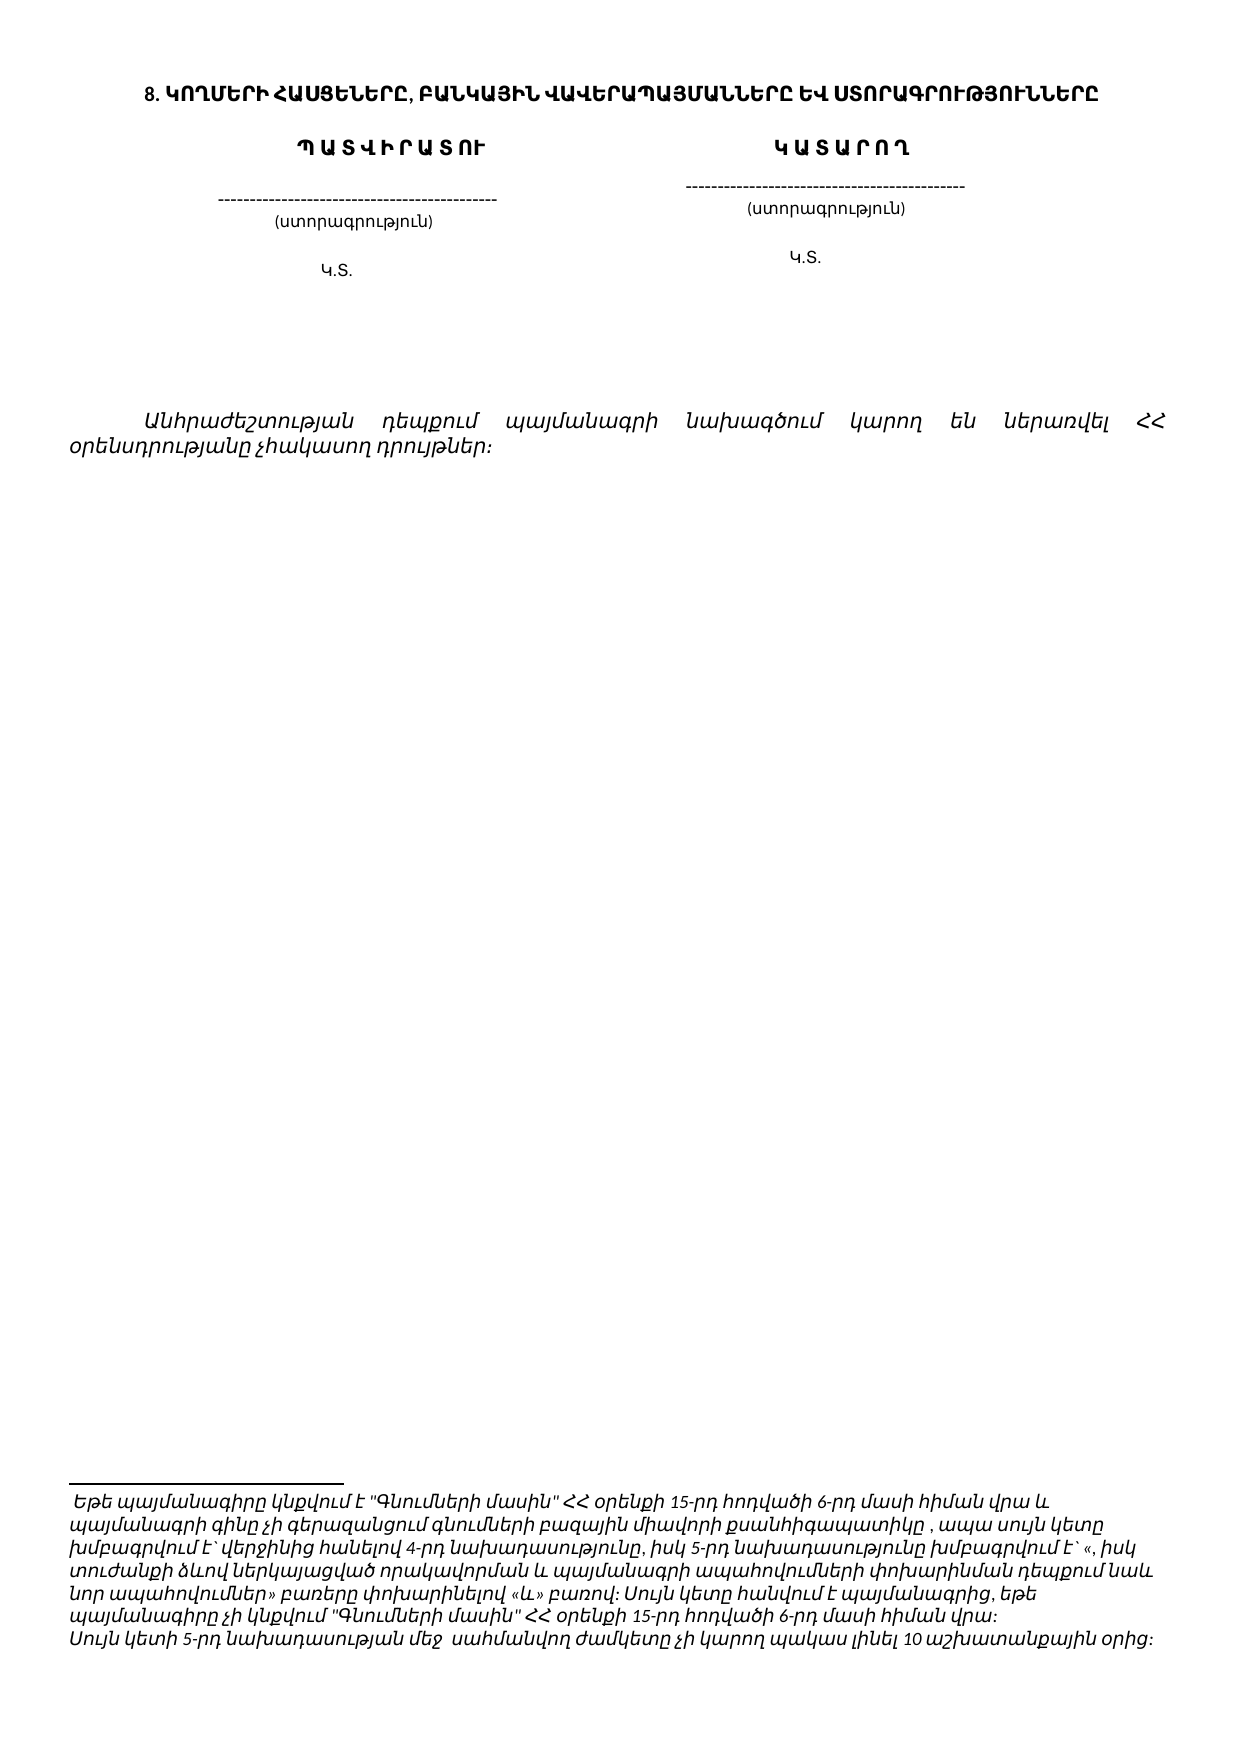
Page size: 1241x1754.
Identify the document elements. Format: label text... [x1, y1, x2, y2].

table_header Կ Ա Տ Ա Ր Ո Ղ -------------------------------------------- (ստորագրություն) Կ.Տ. [627, 135, 1056, 357]
text 8. ԿՈՂՄԵՐԻ ՀԱՍՑԵՆԵՐԸ, ԲԱՆԿԱՅԻՆ ՎԱՎԵՐԱՊԱՅՄԱՆՆԵՐԸ ԵՎ ՍՏՈՐԱԳՐՈՒԹՅՈՒՆՆԵՐԸ [69, 81, 1167, 106]
table_header Պ Ա Տ Վ Ի Ր Ա Տ ՈՒ -------------------------------------------- (ստորագրություն) Կ.Տ. [155, 135, 627, 357]
text Անհրաժեշտության դեպքում պայմանագրի նախագծում կարող են ներառվել ՀՀ օրենսդրությանը չհակասող դրույթներ։ [69, 408, 1167, 459]
